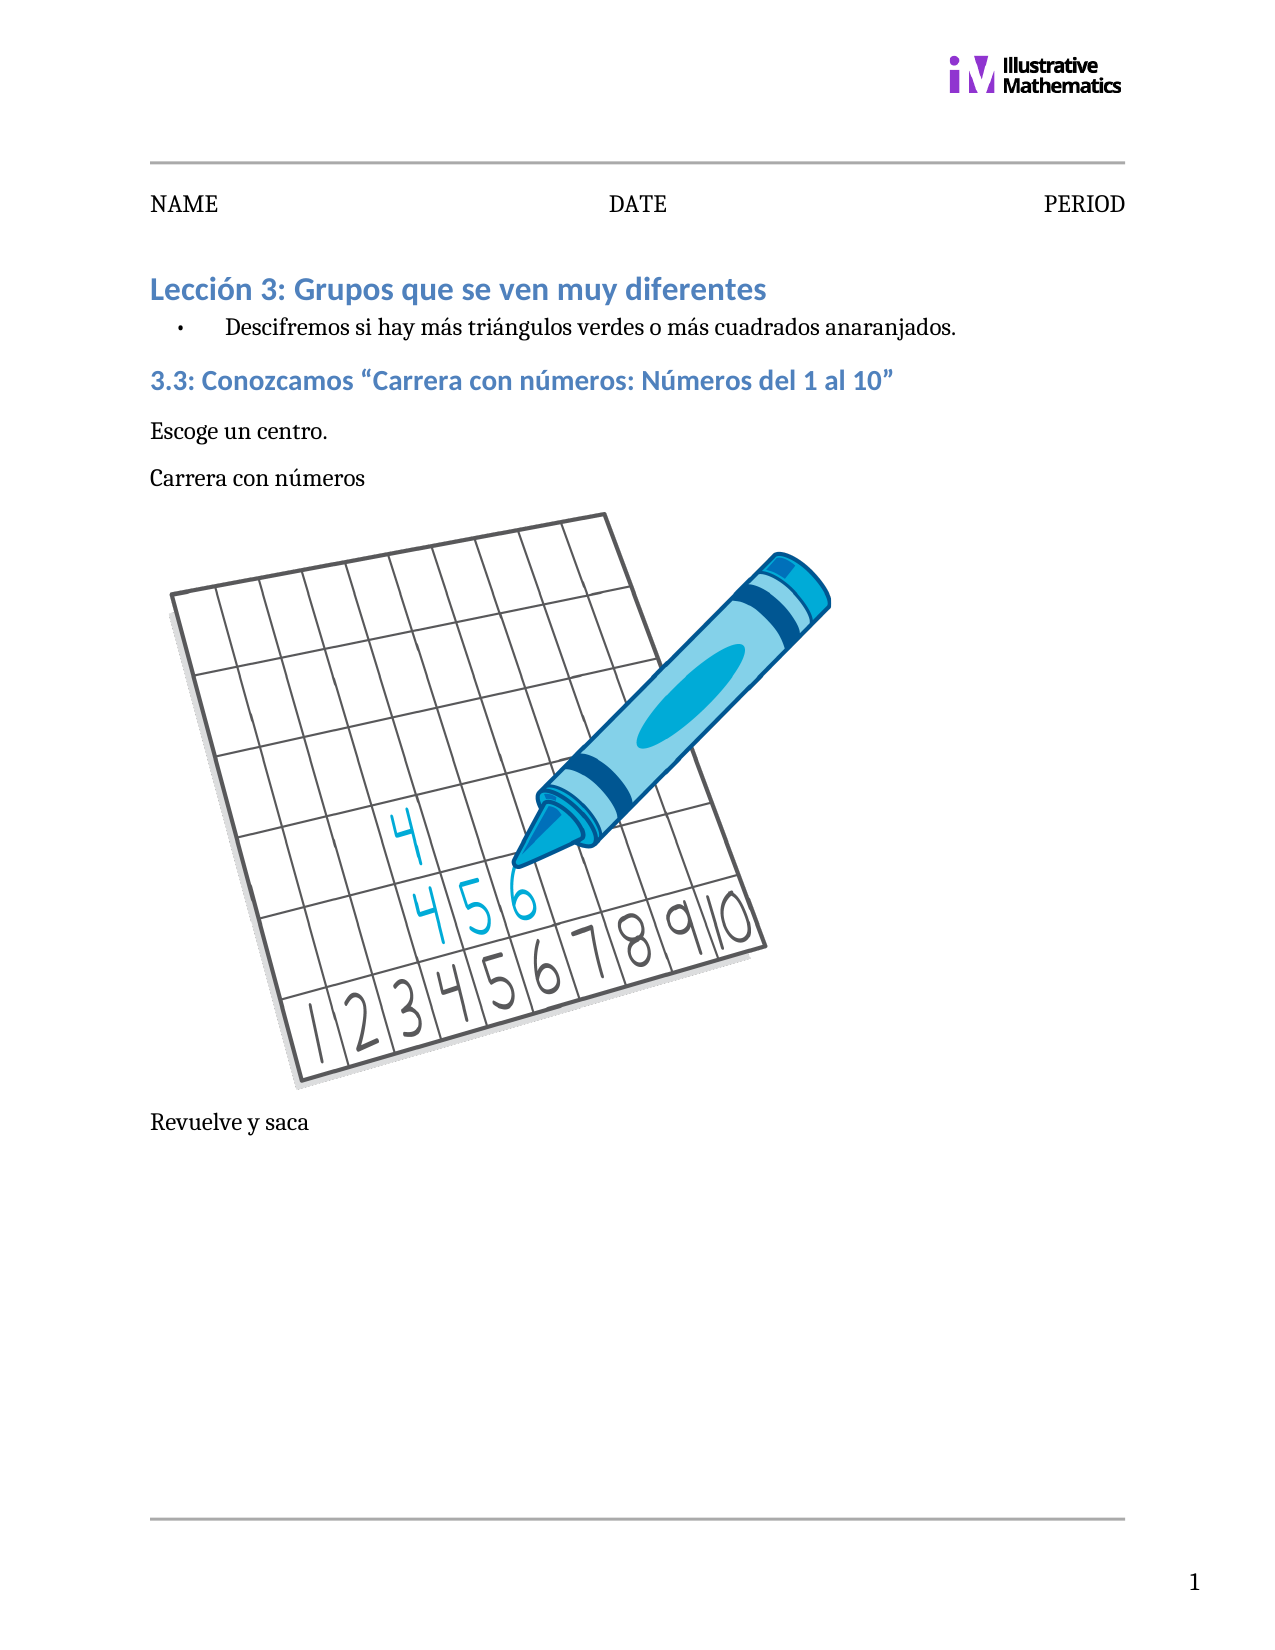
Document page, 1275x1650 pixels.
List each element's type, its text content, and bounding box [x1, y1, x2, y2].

subtitle 3.3: Conozcamos “Carrera con números: Números del 1 al 10” [150, 362, 1125, 398]
text Escoge un centro. [150, 417, 1125, 446]
list Descifremos si hay más triángulos verdes o más cuadrados anaranjados. [175, 313, 1125, 342]
picture [168, 511, 832, 1090]
picture [949, 55, 1121, 93]
subtitle Lección 3: Grupos que se ven muy diferentes [150, 268, 1125, 309]
text Carrera con números [150, 464, 1125, 493]
text Revuelve y saca [150, 1108, 1125, 1137]
